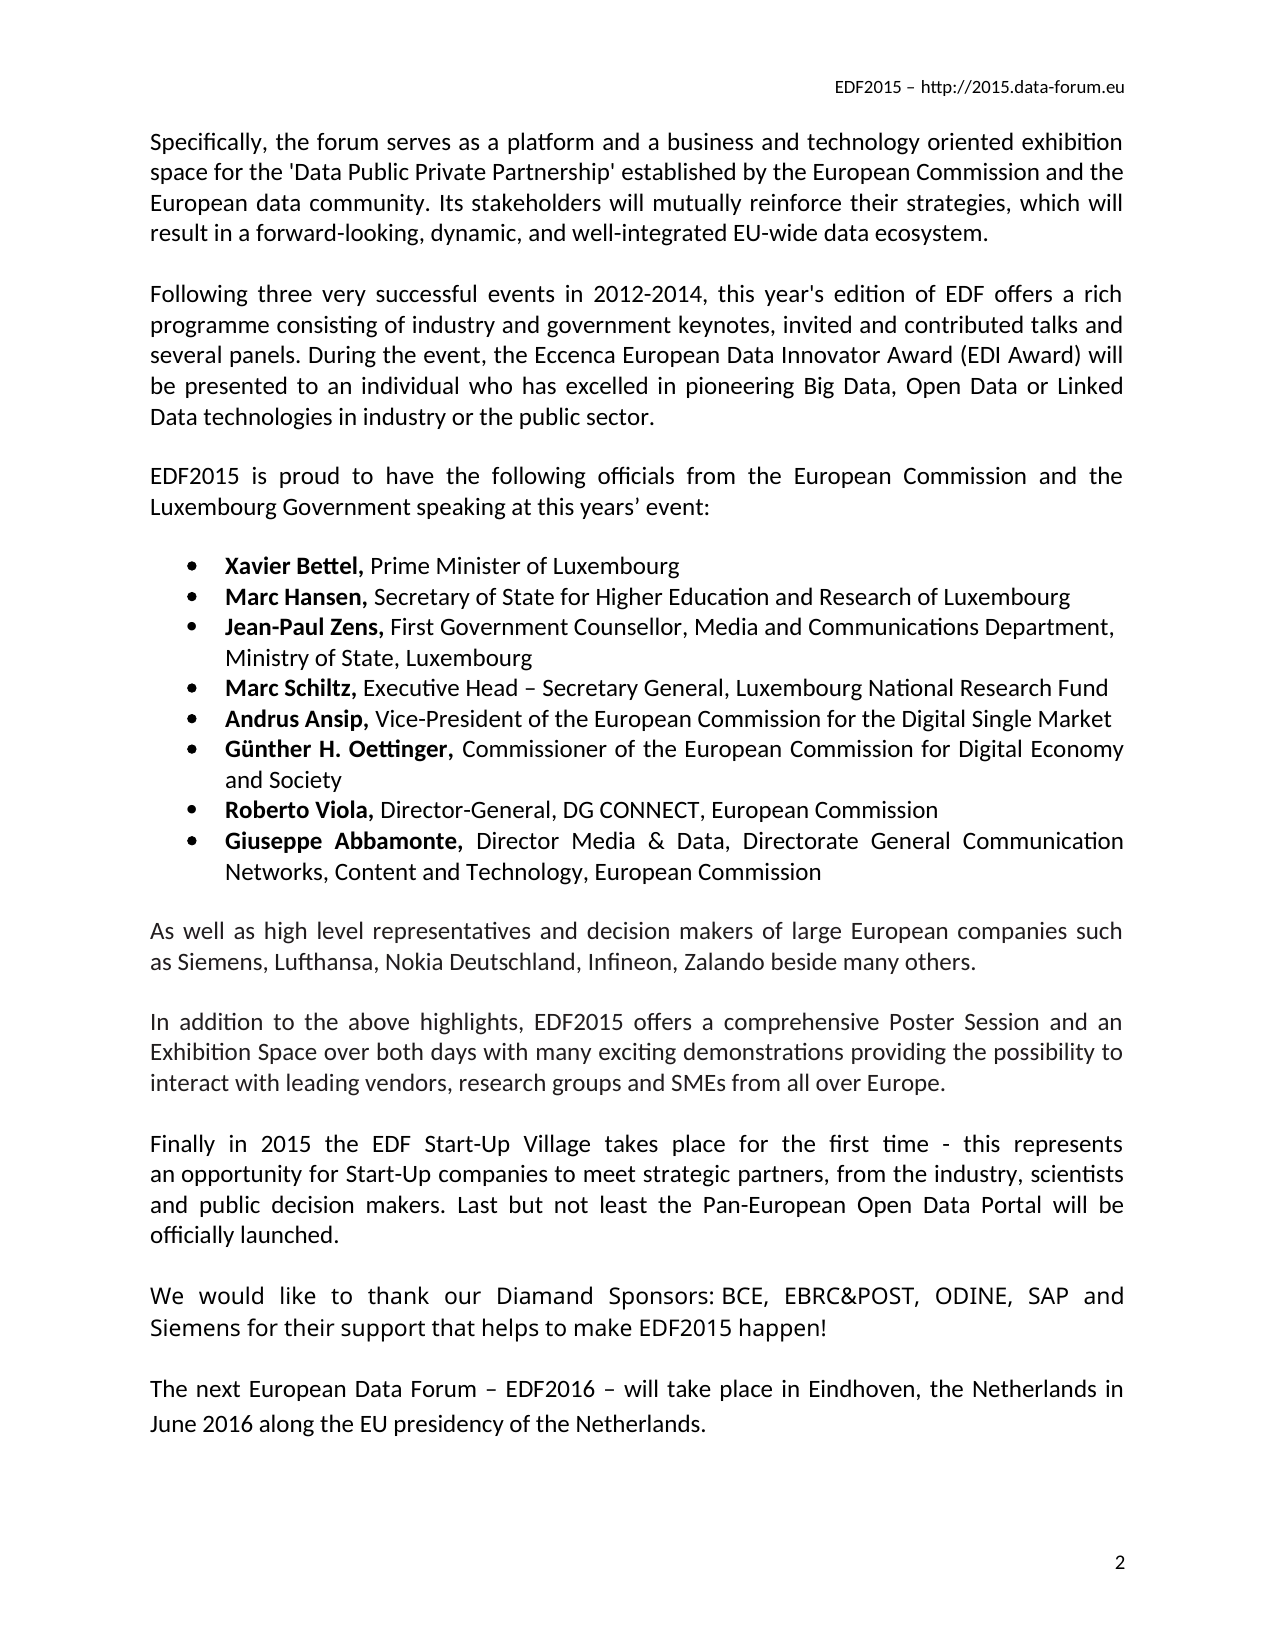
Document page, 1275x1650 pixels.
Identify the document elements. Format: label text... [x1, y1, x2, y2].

list Giuseppe Abbamonte, Director Media & Data, Directorate General Communication Networks, Content and Technology, European Commission [187, 825, 1125, 886]
list Andrus Ansip, Vice-President of the European Commission for the Digital Single Market [187, 703, 1125, 734]
list Marc Schiltz, Executive Head – Secretary General, Luxembourg National Research Fund [187, 673, 1125, 703]
list Günther H. Oettinger, Commissioner of the European Commission for Digital Economy and Society [187, 734, 1125, 795]
text We would like to thank our Diamand Sponsors: ​BCE, EBRC&POST, ODINE, SAP and Siemens for their support that helps to make EDF2015 happen! [150, 1280, 1125, 1343]
text Following three very successful events in 2012-2014, this year's edition of EDF offers a rich programme consisting of industry and government keynotes, invited and contributed talks and several panels. During the event, the Eccenca European Data Innovator Award (EDI Award) will be presented to an individual who has excelled in pioneering Big Data, Open Data or Linked Data technologies in industry or the public sector. [150, 278, 1125, 431]
list Marc Hansen, Secretary of State for Higher Education and Research of Luxembourg [187, 581, 1125, 612]
text Finally in 2015 the EDF Start-Up Village takes place for the first time - this represents an opportunity for Start-Up companies to meet strategic partners, from the industry, scientists and public decision makers. Last but not least the Pan-European Open Data Portal will be officially launched. [150, 1128, 1125, 1250]
text In addition to the above highlights, EDF2015 offers a comprehensive Poster Session and an Exhibition Space over both days with many exciting demonstrations providing the possibility to interact with leading vendors, research groups and SMEs from all over Europe. [150, 1006, 1125, 1097]
text As well as high level representatives and decision makers of large European companies such as Siemens, Lufthansa, Nokia Deutschland, Infineon, Zalando beside many others. [150, 915, 1125, 976]
text Specifically, the forum serves as a platform and a business and technology oriented exhibition space for the 'Data Public Private Partnership' established by the European Commission and the European data community. Its stakeholders will mutually reinforce their strategies, which will result in a forward-looking, dynamic, and well-integrated EU-wide data ecosystem. [150, 126, 1125, 248]
text The next European Data Forum – EDF2016 – will take place in Eindhoven, the Netherlands in June 2016 along the EU presidency of the Netherlands. [150, 1373, 1125, 1439]
list Xavier Bettel, Prime Minister of Luxembourg [187, 551, 1125, 581]
text EDF2015 is proud to have the following officials from the European Commission and the Luxembourg Government speaking at this years’ event: [150, 460, 1125, 521]
list Roberto Viola, Director-General, DG CONNECT, European Commission [187, 795, 1125, 825]
list Jean-Paul Zens, First Government Counsellor, Media and Communications Department, Ministry of State, Luxembourg [187, 612, 1125, 673]
